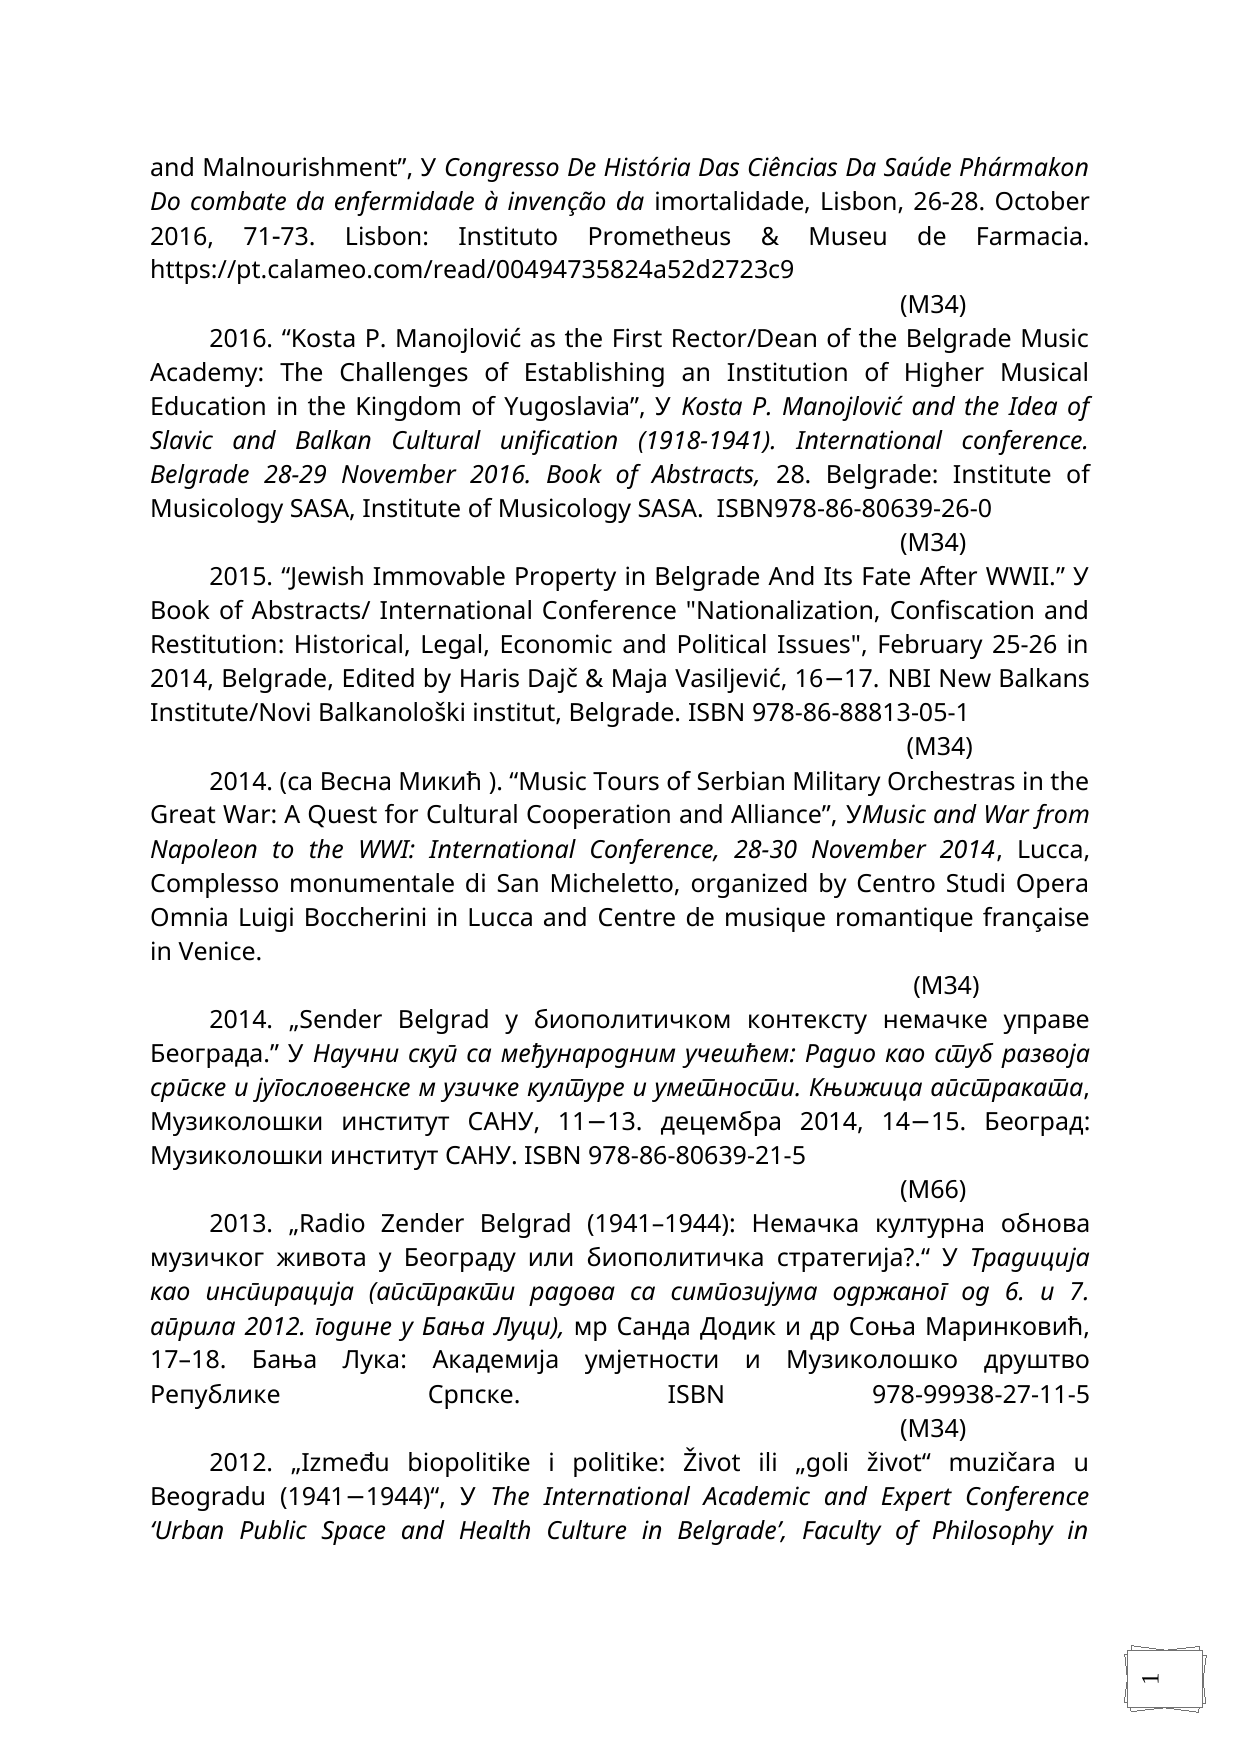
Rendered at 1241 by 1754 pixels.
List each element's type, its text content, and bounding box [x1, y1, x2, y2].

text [150, 150, 1090, 286]
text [150, 1444, 1090, 1547]
text (M34) [150, 525, 1090, 559]
text 2014. (са Весна Микић ). “Music Tours of Serbian Military Orchestras in the Great War: A Quest for Cultural Cooperation and Alliance”, УMusic and War from Napoleon to the WWI: International Conference, 28-30 November 2014, Lucca, Complesso monumentale di San Micheletto, organized by Centro Studi Opera Omnia Luigi Boccherini in Lucca and Centre de musique romantique française in Venice. [150, 763, 1090, 967]
text (М66) [150, 1172, 1090, 1206]
text (М34) [150, 967, 1090, 1002]
text 2013. „Radio Zender Belgrad (1941–1944): Немачка културна обнова музичког живота у Београду или биополитичка стратегија?.“ У Традиција као инспирација (апстракти радова са симпозијума одржаног од 6. и 7. априла 2012. године у Бања Луци), мр Санда Додик и др Соња Маринковић, 17–18. Бања Лука: Академија умјетности и Музиколошко друштво Републике Српске. ISBN 978-99938-27-11-5 (М34) [150, 1206, 1090, 1444]
text 2015. “Jewish Immovable Property in Belgrade And Its Fate After WWII.” У Book of Abstracts/ International Conference "Nationalization, Confiscation and Restitution: Historical, Legal, Economic and Political Issues", February 25-26 in 2014, Belgrade, Edited by Haris Dajč & Maja Vasiljević, 16−17. NBI New Balkans Institute/Novi Balkanološki institut, Belgrade. ISBN 978-86-88813-05-1 [150, 559, 1090, 729]
text 2016. “Kosta P. Manojlović as the First Rector/Dean of the Belgrade Music Academy: The Challenges of Establishing an Institution of Higher Musical Education in the Kingdom of Yugoslavia”, У Kosta P. Manojlović and the Idea of Slavic and Balkan Cultural unification (1918-1941). International conference. Belgrade 28-29 November 2016. Book of Abstracts, 28. Belgrade: Institute of Musicology SASA, Institute of Musicology SASA. ISBN978-86-80639-26-0 [150, 320, 1090, 525]
text (M34) [150, 286, 1090, 320]
text 2014. „Sender Belgrad у биополитичком контексту немачке управе Београда.” У Научни скуп са међународним учешћем: Радио као стуб развоја српске и југословенске м узичке културе и уметности. Књижица апстраката, Музиколошки институт САНУ, 11−13. децембра 2014, 14−15. Београд: Музиколошки институт САНУ. ISBN 978-86-80639-21-5 [150, 1002, 1090, 1172]
text (M34) [150, 729, 1090, 763]
